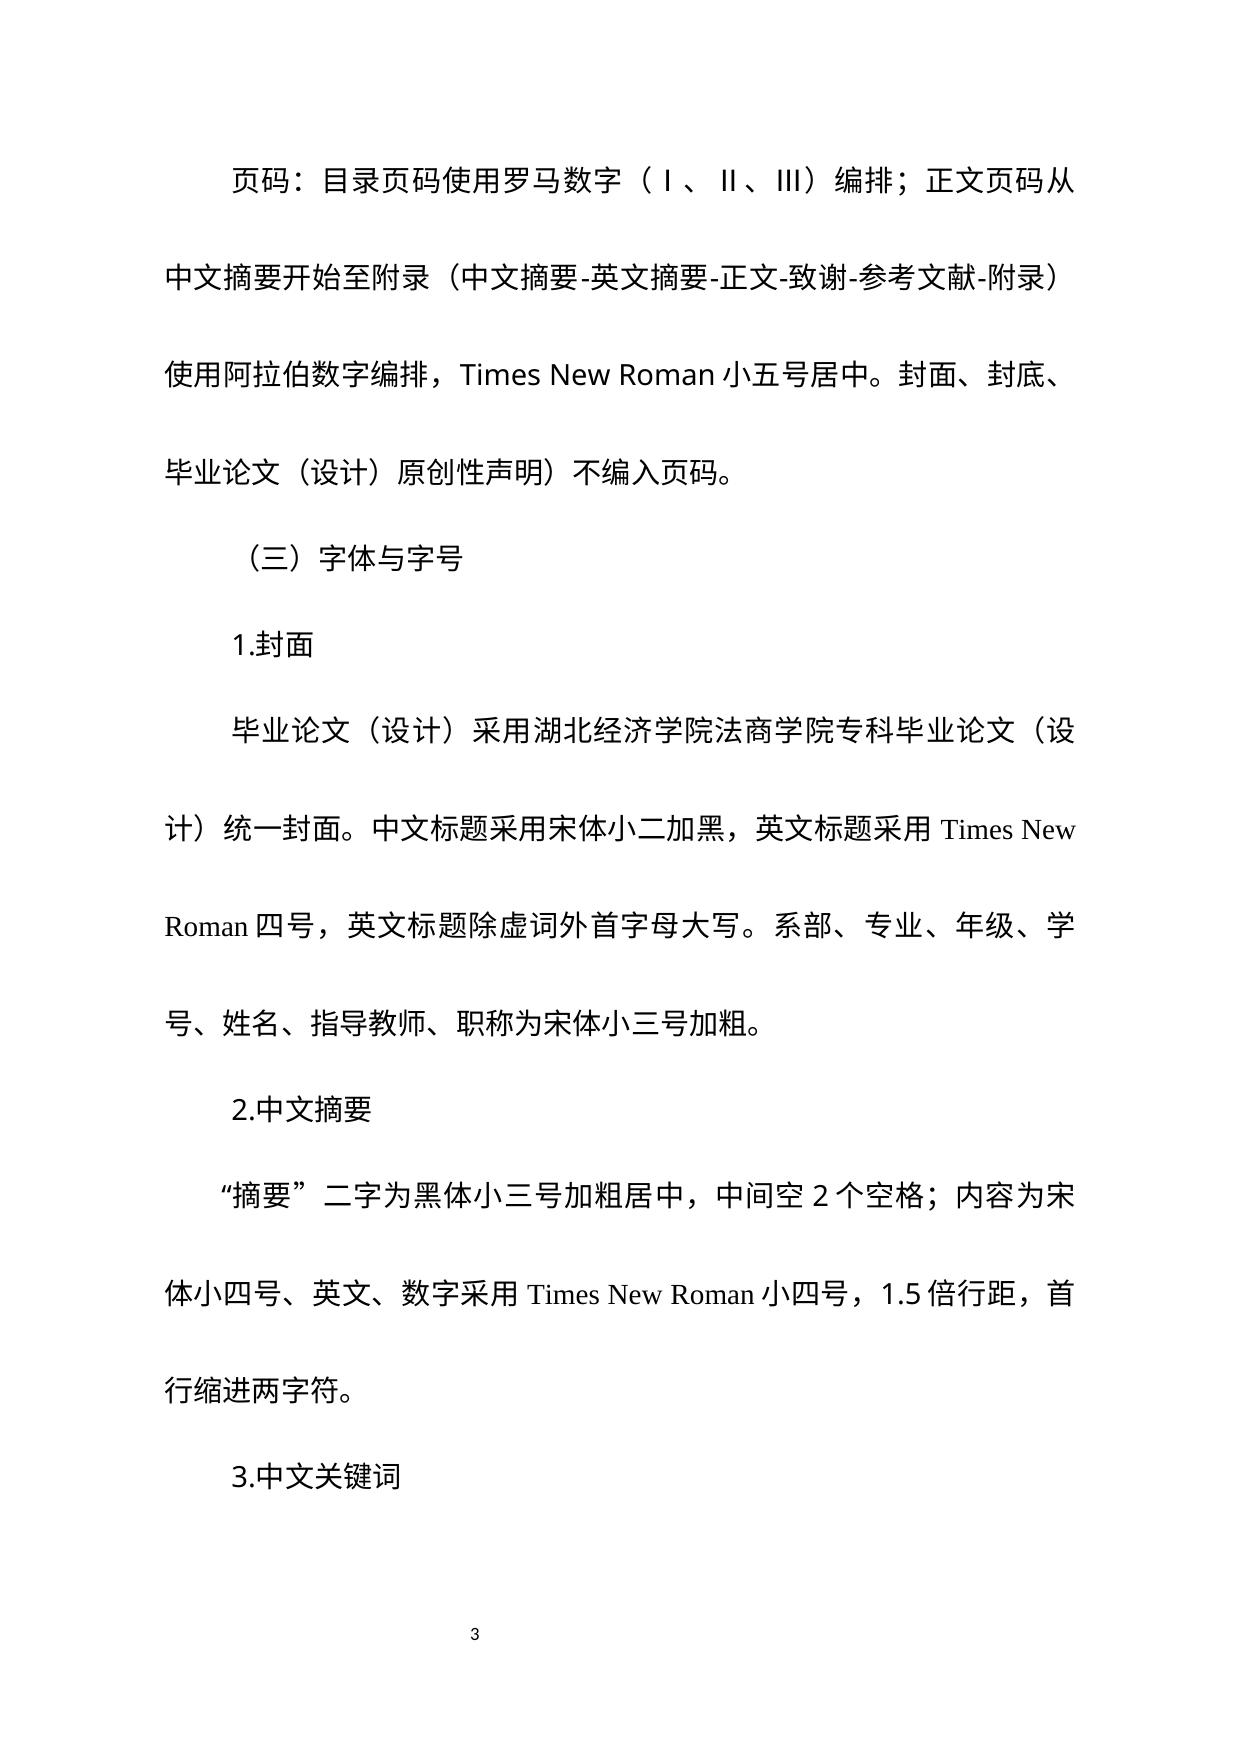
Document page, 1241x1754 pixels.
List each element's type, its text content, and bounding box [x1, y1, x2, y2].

text 2.中文摘要 [164, 1075, 1076, 1140]
text 1.封面 [164, 611, 1076, 676]
text “摘要”二字为黑体小三号加粗居中，中间空2个空格；内容为宋体小四号、英文、数字采用Times New Roman小四号，1.5倍行距，首行缩进两字符。 [164, 1161, 1076, 1421]
text （三）字体与字号 [164, 524, 1076, 589]
text 页码：目录页码使用罗马数字（Ⅰ、Ⅱ、Ⅲ）编排；正文页码从中文摘要开始至附录（中文摘要-英文摘要-正文-致谢-参考文献-附录）使用阿拉伯数字编排，Times New Roman小五号居中。封面、封底、毕业论文（设计）原创性声明）不编入页码。 [164, 146, 1076, 503]
text 3.中文关键词 [164, 1443, 1076, 1508]
text 毕业论文（设计）采用湖北经济学院法商学院专科毕业论文（设计）统一封面。中文标题采用宋体小二加黑，英文标题采用Times New Roman四号，英文标题除虚词外首字母大写。系部、专业、年级、学号、姓名、指导教师、职称为宋体小三号加粗。 [164, 697, 1076, 1054]
